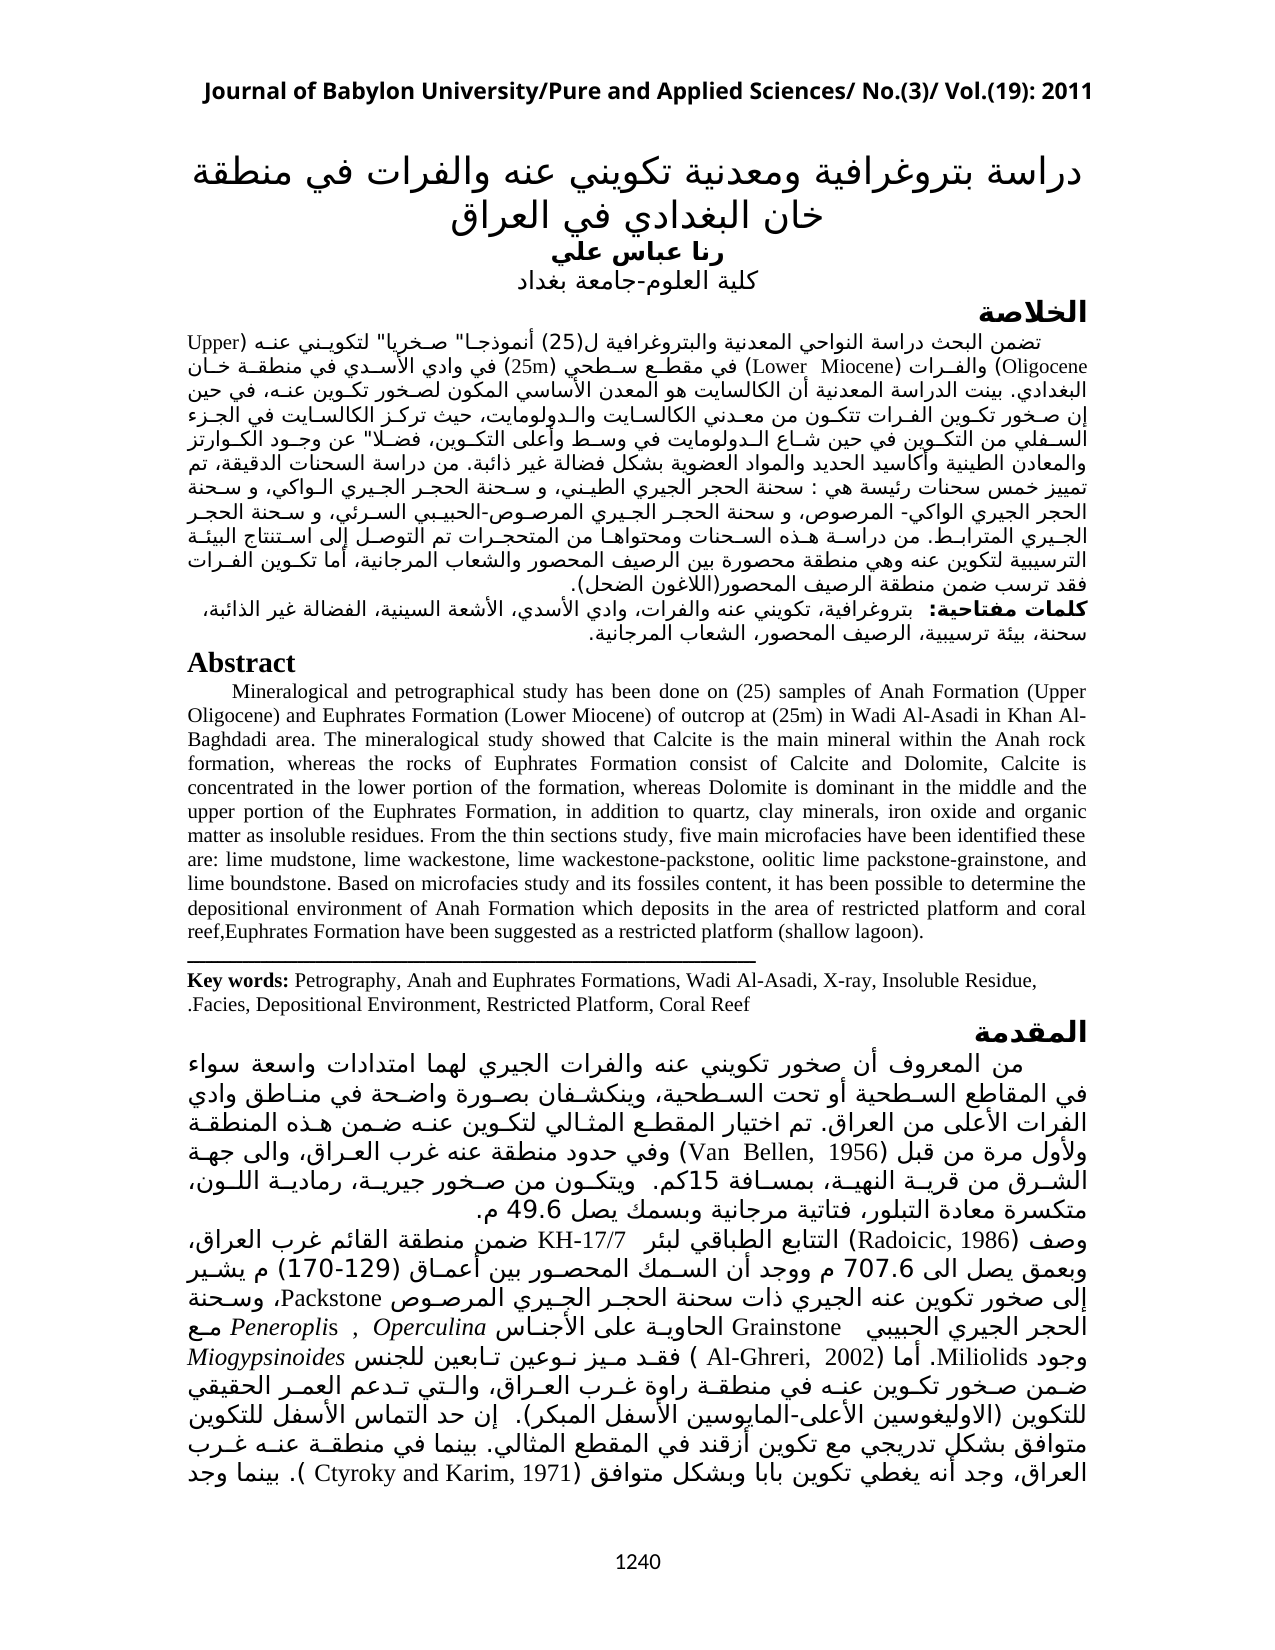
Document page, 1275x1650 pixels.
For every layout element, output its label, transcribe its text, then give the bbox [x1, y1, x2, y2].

text Abstract [187, 645, 1088, 679]
text المقدمة [187, 1016, 1088, 1050]
text كلية العلوم-جامعة بغداد [187, 266, 1088, 296]
text ـــــــــــــــــــــــــــــــــــــــــــــــــــــــــــــــــــــــــــــــــــــــــــــ [187, 943, 1088, 968]
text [187, 1225, 1088, 1488]
text دراسة بتروغرافية ومعدنية تكويني عنه والفرات في منطقة خان البغدادي في العراق [187, 150, 1088, 237]
text من المعروف أن صخور تكويني عنه والفرات الجيري لهما امتدادات واسعة سواء في المقاطع السطحية أو تحت السطحية، وينكشفان بصورة واضحة في مناطق وادي الفرات الأعلى من العراق. تم اختيار المقطع المثالي لتكوين عنه ضمن هذه المنطقة ولأول مرة من قبل (Van Bellen, 1956) وفي حدود منطقة عنه غرب العراق، والى جهة الشرق من قرية النهية، بمسافة 15كم. ويتكون من صخور جيرية، رمادية اللون، متكسرة معادة التبلور، فتاتية مرجانية وبسمك يصل 49.6 م. [187, 1050, 1088, 1225]
text رنا عباس علي [187, 237, 1088, 266]
text Mineralogical and petrographical study has been done on (25) samples of Anah Formation (Upper Oligocene) and Euphrates Formation (Lower Miocene) of outcrop at (25m) in Wadi Al-Asadi in Khan Al-Baghdadi area. The mineralogical study showed that Calcite is the main mineral within the Anah rock formation, whereas the rocks of Euphrates Formation consist of Calcite and Dolomite, Calcite is concentrated in the lower portion of the formation, whereas Dolomite is dominant in the middle and the upper portion of the Euphrates Formation, in addition to quartz, clay minerals, iron oxide and organic matter as insoluble residues. From the thin sections study, five main microfacies have been identified these are: lime mudstone, lime wackestone, lime wackestone-packstone, oolitic lime packstone-grainstone, and lime boundstone. Based on microfacies study and its fossiles content, it has been possible to determine the depositional environment of Anah Formation which deposits in the area of restricted platform and coral reef,Euphrates Formation have been suggested as a restricted platform (shallow lagoon). [187, 679, 1088, 943]
text كلمات مفتاحية: بتروغرافية، تكويني عنه والفرات، وادي الأسدي، الأشعة السينية، الفضالة غير الذائبة، سحنة، بيئة ترسيبية، الرصيف المحصور، الشعاب المرجانية. [187, 597, 1088, 645]
text تضمن البحث دراسة النواحي المعدنية والبتروغرافية ل(25) أنموذجا" صخريا" لتكويني عنه (Upper Oligocene) والفرات (Lower Miocene) في مقطع سطحي (25m) في وادي الأسدي في منطقة خان البغدادي. بينت الدراسة المعدنية أن الكالسايت هو المعدن الأساسي المكون لصخور تكوين عنه، في حين إن صخور تكوين الفرات تتكون من معدني الكالسايت والدولومايت، حيث تركز الكالسايت في الجزء السفلي من التكوين في حين شاع الدولومايت في وسط وأعلى التكوين، فضلا" عن وجود الكوارتز والمعادن الطينية وأكاسيد الحديد والمواد العضوية بشكل فضالة غير ذائبة. من دراسة السحنات الدقيقة، تم تمييز خمس سحنات رئيسة هي : سحنة الحجر الجيري الطيني، و سحنة الحجر الجيري الواكي، و سحنة الحجر الجيري الواكي- المرصوص، و سحنة الحجر الجيري المرصوص-الحبيبي السرئي، و سحنة الحجر الجيري المترابط. من دراسة هذه السحنات ومحتواها من المتحجرات تم التوصل إلى استنتاج البيئة الترسيبية لتكوين عنه وهي منطقة محصورة بين الرصيف المحصور والشعاب المرجانية، أما تكوين الفرات فقد ترسب ضمن منطقة الرصيف المحصور(اللاغون الضحل). [187, 329, 1088, 597]
text الخلاصة [187, 296, 1088, 329]
text Key words: Petrography, Anah and Euphrates Formations, Wadi Al-Asadi, X-ray, Insoluble Residue, Facies, Depositional Environment, Restricted Platform, Coral Reef. [187, 968, 1088, 1016]
